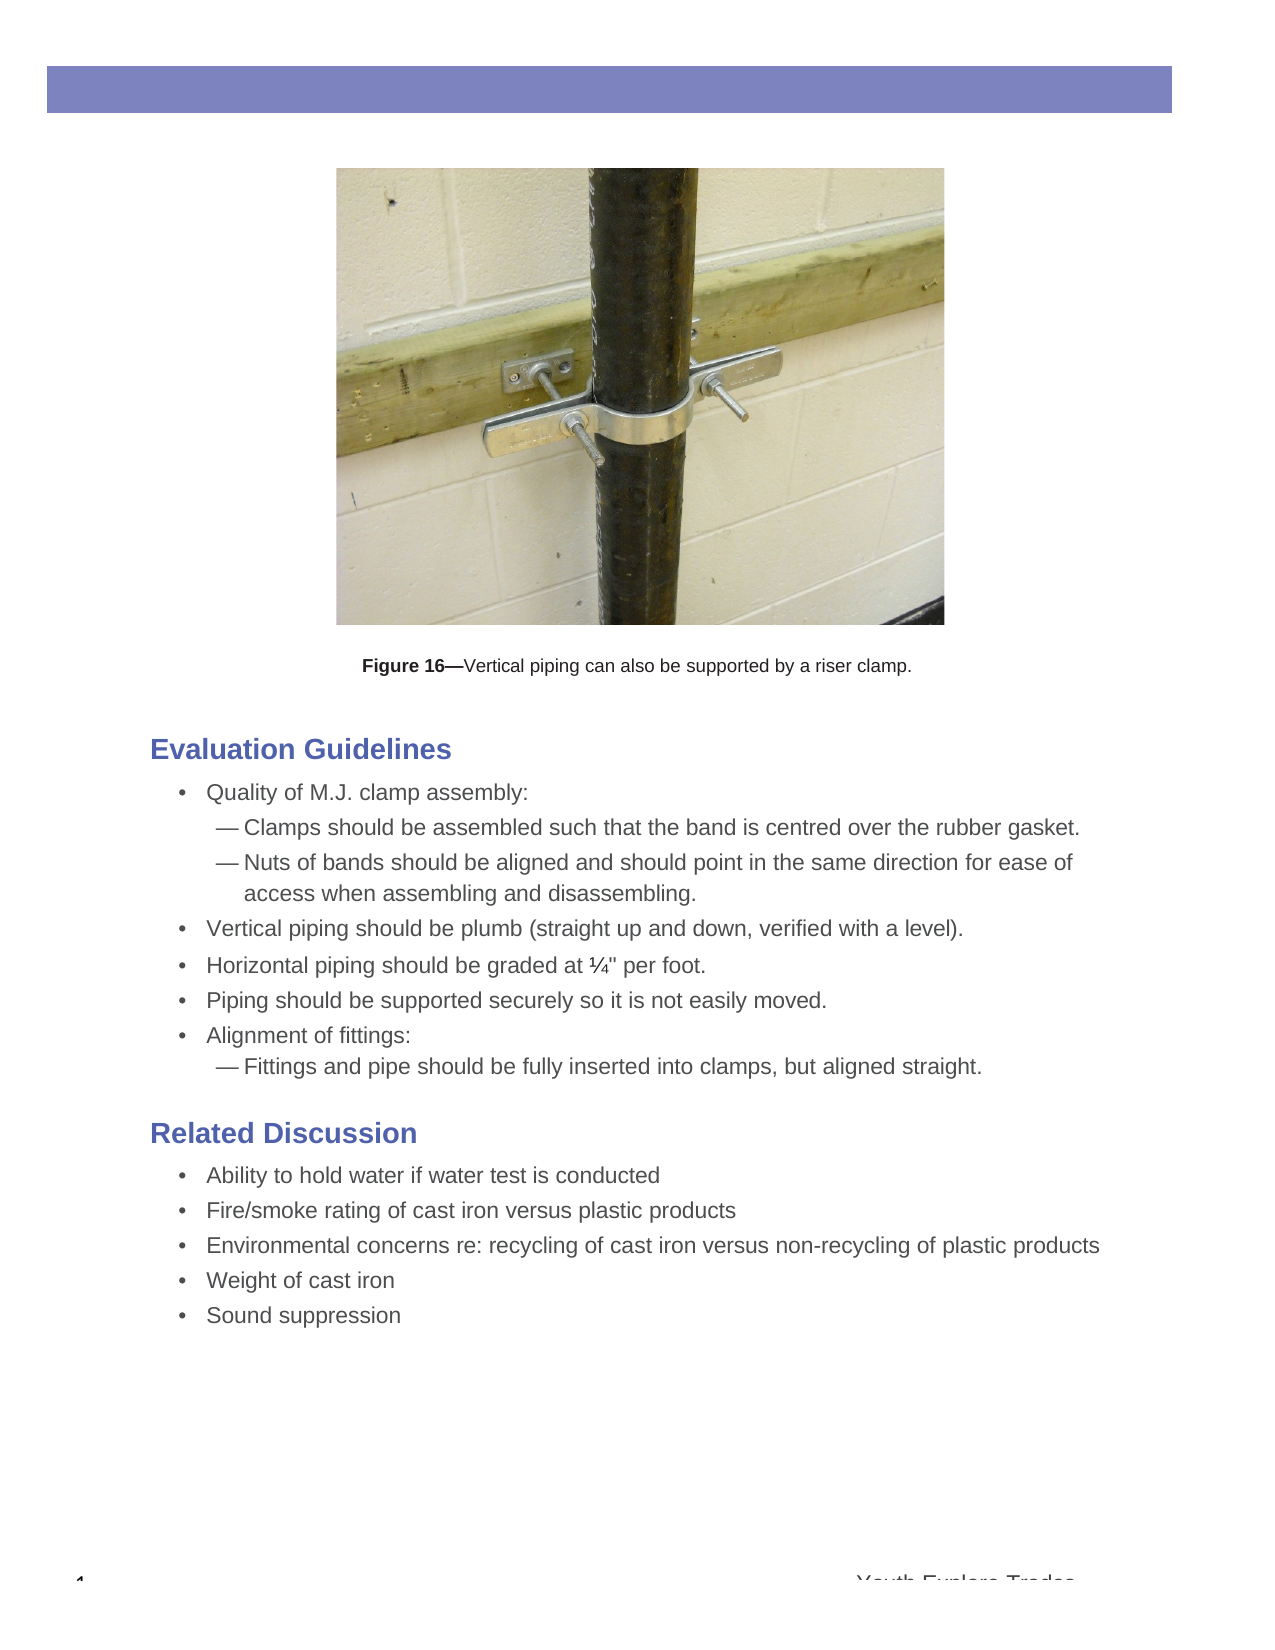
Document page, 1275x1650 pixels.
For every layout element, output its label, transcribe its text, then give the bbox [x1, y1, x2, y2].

list Vertical piping should be plumb (straight up and down, verified with a level). [178, 914, 1183, 941]
text Evaluation Guidelines [150, 732, 1183, 766]
list Fire/smoke rating of cast iron versus plastic products [178, 1197, 1183, 1223]
text Figure 16—Vertical piping can also be supported by a riser clamp. [362, 654, 1183, 676]
list Ability to hold water if water test is conducted [178, 1162, 1183, 1188]
list Alignment of fittings: [178, 1022, 1183, 1048]
list Quality of M.J. clamp assembly: [178, 778, 1183, 805]
picture [336, 168, 945, 625]
list Clamps should be assembled such that the band is centred over the rubber gasket. [216, 813, 1183, 840]
list Sound suppression [178, 1302, 1183, 1328]
list Piping should be supported securely so it is not easily moved. [178, 987, 1183, 1013]
list Weight of cast iron [178, 1267, 1183, 1293]
list Horizontal piping should be graded at ¼" per foot. [178, 952, 1183, 978]
list Nuts of bands should be aligned and should point in the same direction for ease of access when assembling and disassembling. [216, 848, 1077, 906]
subtitle Related Discussion [150, 1116, 1183, 1149]
list Environmental concerns re: recycling of cast iron versus non-recycling of plastic products [178, 1232, 1183, 1258]
list Fittings and pipe should be fully inserted into clamps, but aligned straight. [216, 1053, 1183, 1079]
